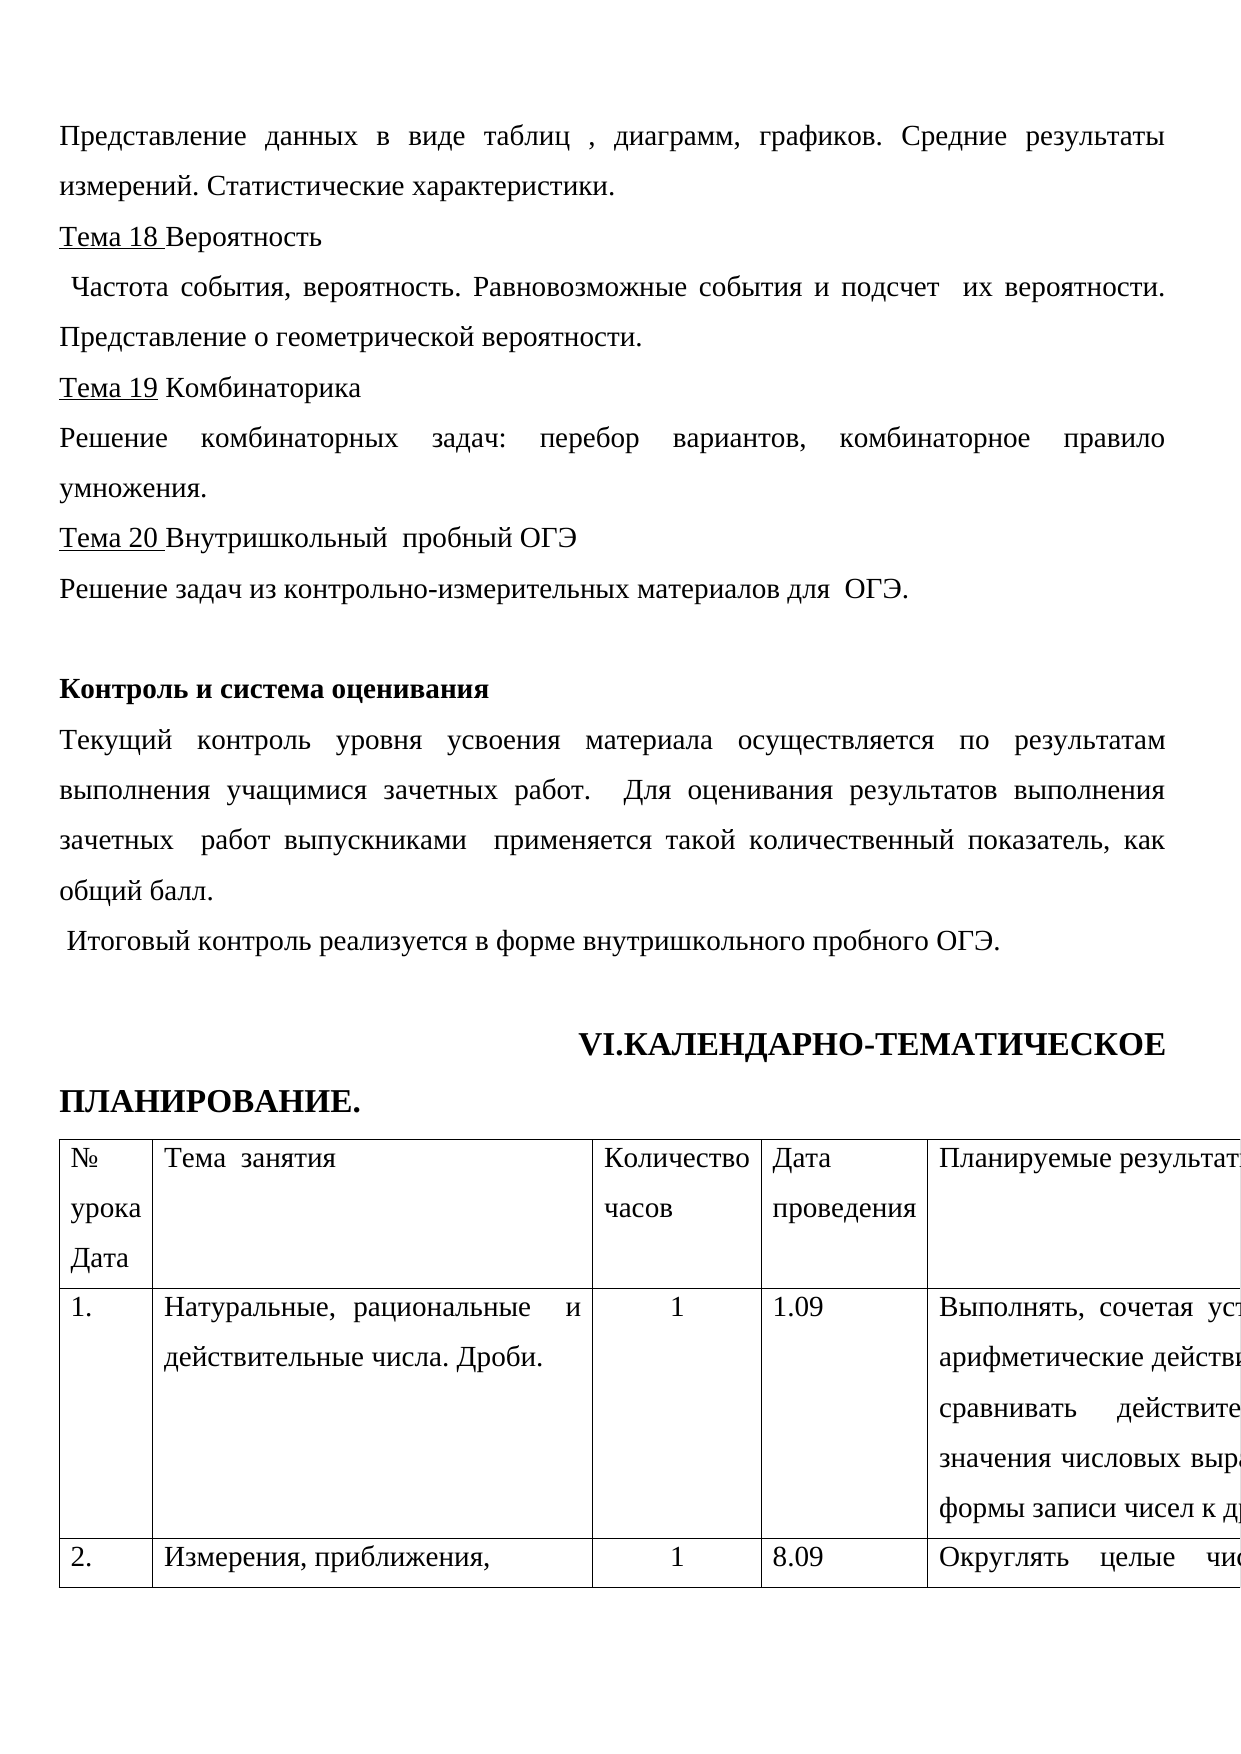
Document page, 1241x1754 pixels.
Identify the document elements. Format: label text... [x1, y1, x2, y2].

text Частота события, вероятность. Равновозможные события и подсчет их вероятности. Представление о геометрической вероятности. [59, 269, 1166, 353]
table_cell 1. [60, 1289, 152, 1538]
table_cell 8.09 [762, 1539, 927, 1587]
text Тема 19 Комбинаторика [59, 370, 1166, 403]
table_cell 2. [60, 1539, 152, 1587]
table_header Количество часов [593, 1140, 761, 1288]
text Решение комбинаторных задач: перебор вариантов, комбинаторное правило умножения. [59, 420, 1166, 504]
table_header Тема занятия [153, 1140, 592, 1288]
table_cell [928, 1539, 1240, 1587]
text VI.КАЛЕНДАРНО-ТЕМАТИЧЕСКОЕ ПЛАНИРОВАНИЕ. [59, 1024, 1166, 1119]
text Текущий контроль уровня усвоения материала осуществляется по результатам выполнения учащимися зачетных работ. Для оценивания результатов выполнения зачетных работ выпускниками применяется такой количественный показатель, как общий балл. [59, 722, 1166, 906]
text Итоговый контроль реализуется в форме внутришкольного пробного ОГЭ. [59, 923, 1166, 957]
text Решение задач из контрольно-измерительных материалов для ОГЭ. [59, 571, 1166, 604]
table_cell 1 [593, 1539, 761, 1587]
text Тема 18 Вероятность [59, 219, 1166, 252]
table_cell Натуральные, рациональные и действительные числа. Дроби. [153, 1289, 592, 1538]
table_cell Выполнять, сочетая устные и письменные приемы, арифметические действия с рациональными числами, сравнивать действительные числа. Вычислять значения числовых выражений, переходить от одной формы записи чисел к другой [928, 1289, 1240, 1538]
text Представление данных в виде таблиц , диаграмм, графиков. Средние результаты измерений. Статистические характеристики. [59, 118, 1166, 202]
text Контроль и система оценивания [59, 672, 1166, 705]
table_header Планируемые результаты освоения материала [928, 1140, 1240, 1288]
table_header № урока Дата [60, 1140, 152, 1288]
text Тема 20 Внутришкольный пробный ОГЭ [59, 521, 1166, 554]
table_cell 1 [593, 1289, 761, 1538]
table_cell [153, 1539, 592, 1587]
table_cell 1.09 [762, 1289, 927, 1538]
table_header Дата проведения [762, 1140, 927, 1288]
